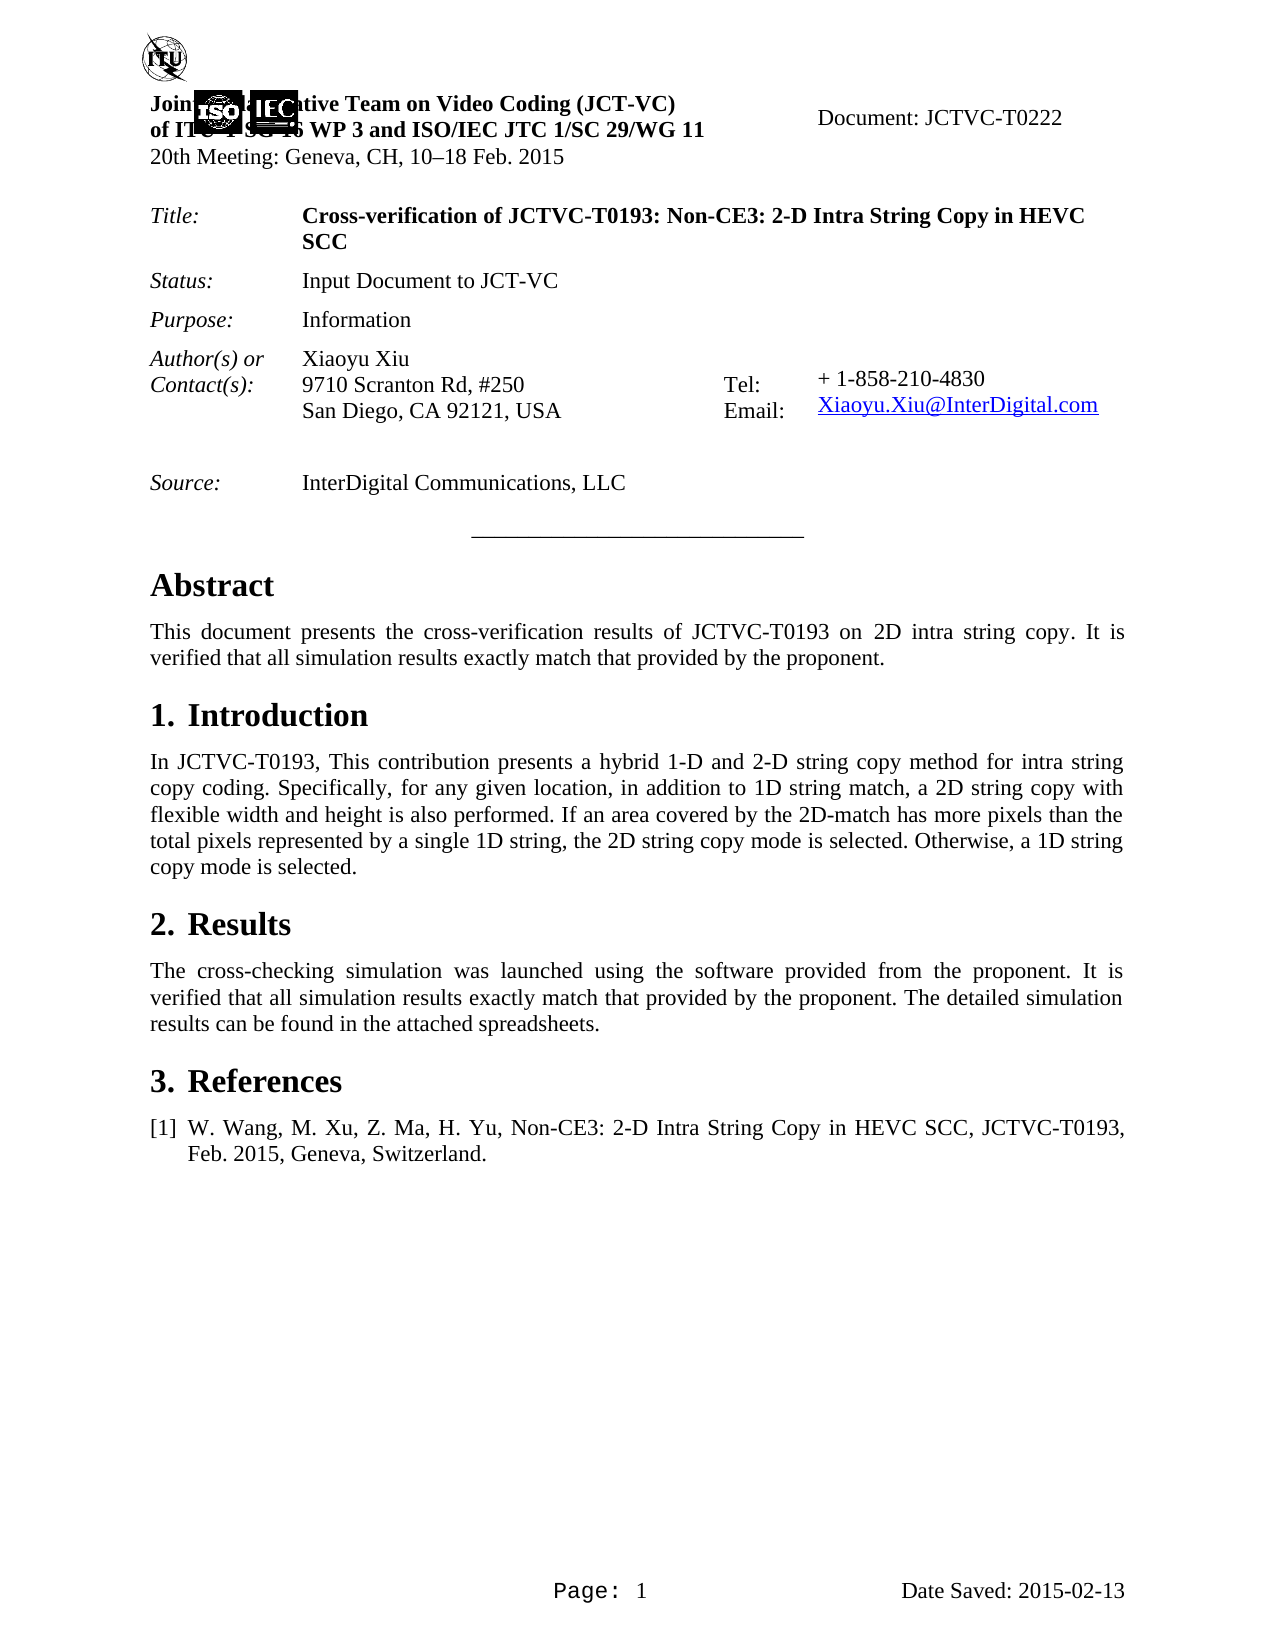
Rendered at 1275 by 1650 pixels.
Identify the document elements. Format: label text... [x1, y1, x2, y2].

table_header Title: [139, 195, 291, 261]
table_cell Status: [139, 261, 291, 299]
table_header Cross-verification of JCTVC-T0193: Non-CE3: 2-D Intra String Copy in HEVC SCC [291, 195, 1136, 261]
picture [250, 90, 299, 134]
text The cross-checking simulation was launched using the software provided from the proponent. It is verified that all simulation results exactly match that provided by the proponent. The detailed simulation results can be found in the attached spreadsheets. [150, 957, 1125, 1036]
table_header Joint Collaborative Team on Video Coding (JCT-VC) of ITU-T SG 16 WP 3 and ISO/IEC JTC 1/SC 29/WG 11 20th Meeting: Geneva, CH, 10–18 Feb. 2015 [139, 90, 806, 169]
table_cell Source: [139, 463, 291, 501]
table_cell Author(s) or Contact(s): [139, 338, 291, 462]
picture [194, 90, 243, 134]
subtitle Introduction [150, 695, 1125, 734]
table_cell + 1-858-210-4830 Xiaoyu.Xiu@InterDigital.com [806, 338, 1136, 462]
text This document presents the cross-verification results of JCTVC-T0193 on 2D intra string copy. It is verified that all simulation results exactly match that provided by the proponent. [150, 618, 1125, 670]
text In JCTVC-T0193, This contribution presents a hybrid 1-D and 2-D string copy method for intra string copy coding. Specifically, for any given location, in addition to 1D string match, a 2D string copy with flexible width and height is also performed. If an area covered by the 2D-match has more pixels than the total pixels represented by a single 1D string, the 2D string copy mode is selected. Otherwise, a 1D string copy mode is selected. [150, 748, 1125, 880]
table_cell Purpose: [139, 300, 291, 338]
table_cell Input Document to JCT-VC [291, 261, 1136, 299]
text _____________________________ [150, 514, 1125, 540]
list W. Wang, M. Xu, Z. Ma, H. Yu, Non-CE3: 2-D Intra String Copy in HEVC SCC, JCTVC-T0193, Feb. 2015, Geneva, Switzerland. [150, 1114, 1125, 1166]
table_header Document: JCTVC-T0222 [806, 90, 1136, 169]
table_cell InterDigital Communications, LLC [291, 463, 1136, 501]
subtitle References [150, 1061, 1125, 1099]
table_cell Information [291, 300, 1136, 338]
table_cell Xiaoyu Xiu 9710 Scranton Rd, #250 San Diego, CA 92121, USA [291, 338, 712, 462]
subtitle Results [150, 905, 1125, 943]
subtitle Abstract [150, 565, 1125, 603]
table_cell Tel: Email: [713, 338, 806, 462]
